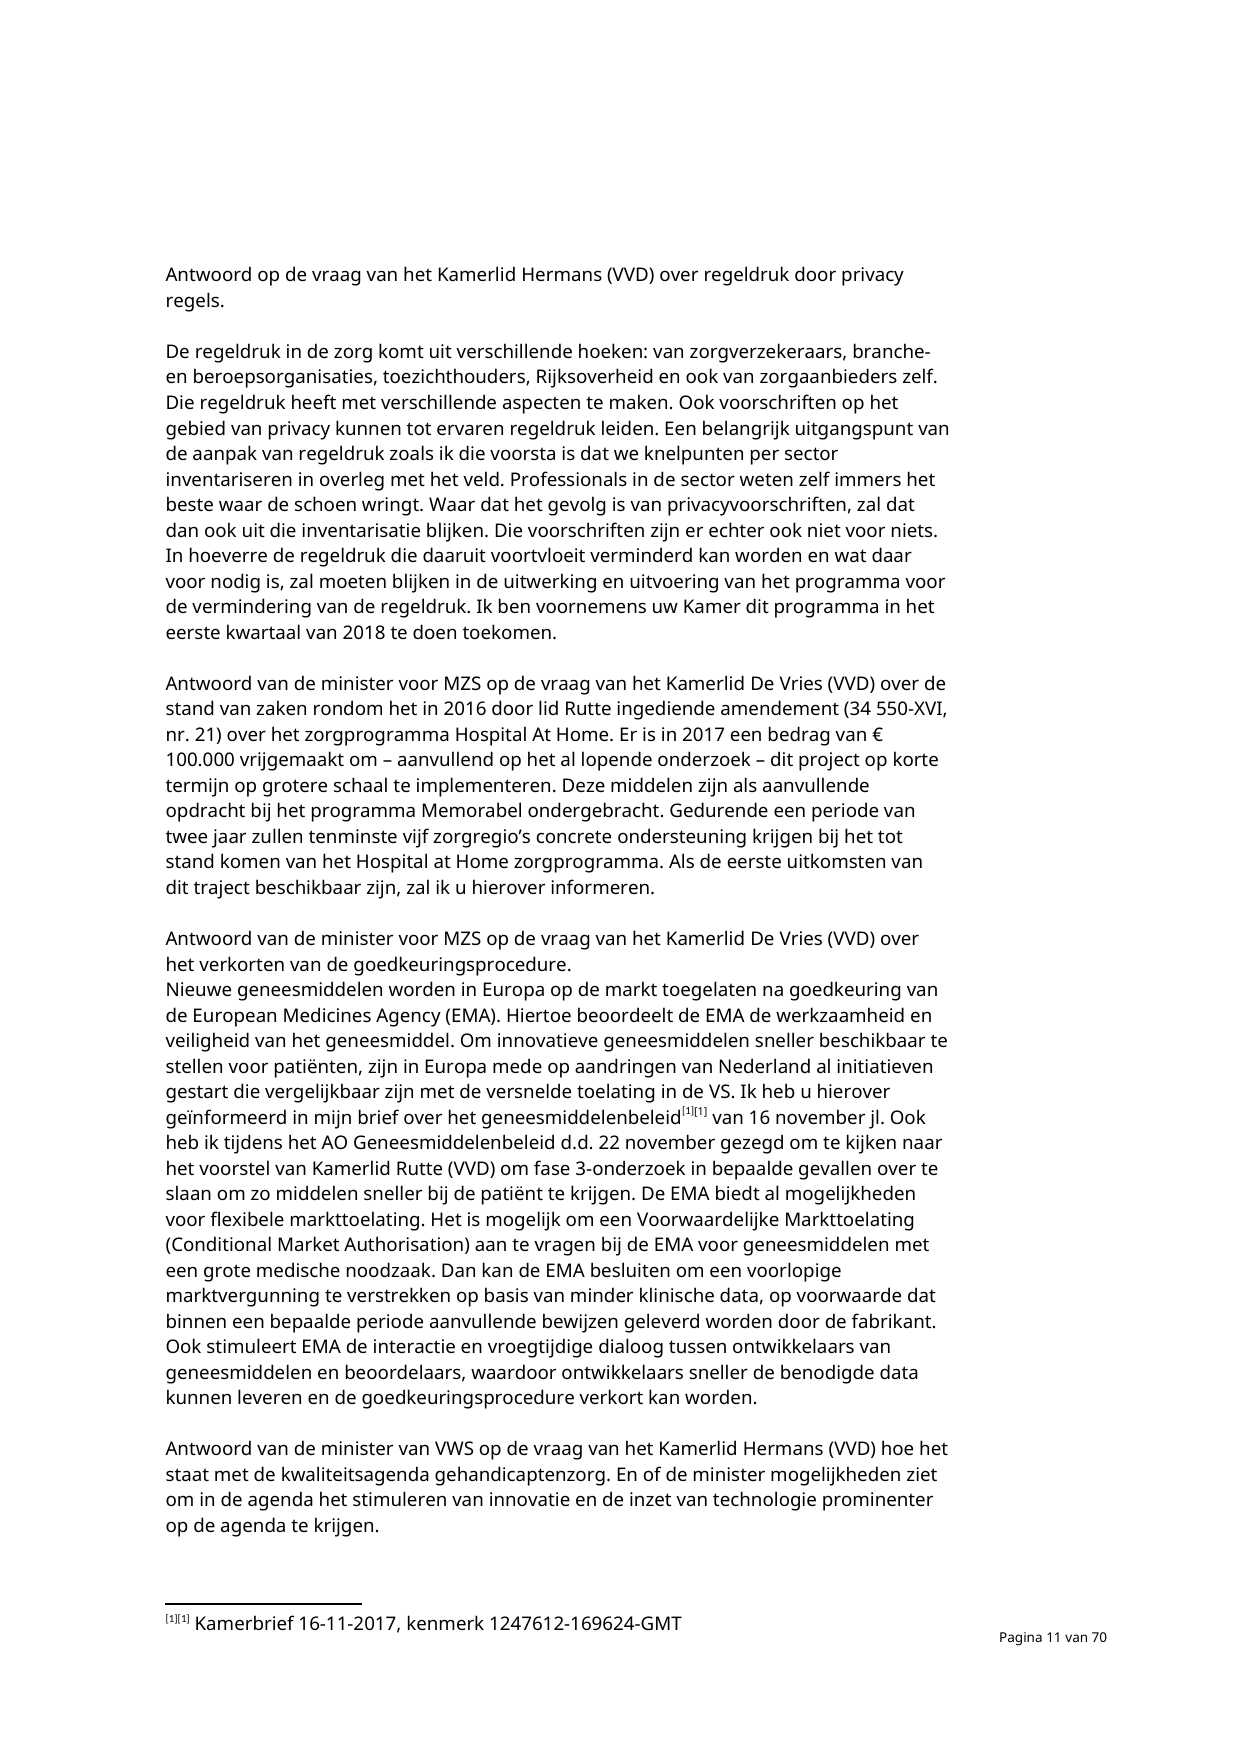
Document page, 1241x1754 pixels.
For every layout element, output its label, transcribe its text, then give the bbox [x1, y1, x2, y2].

text Antwoord van de minister voor MZS op de vraag van het Kamerlid () over de stand van zaken rondom het in 2016 door lid Rutte ingediende amendement (34 550-XVI, nr. 21) over het zorgprogramma Hospital At Home. Er is in 2017 een bedrag van € 100.000 vrijgemaakt om – aanvullend op het al lopende onderzoek – dit project op korte termijn op grotere schaal te implementeren. Deze middelen zijn als aanvullende opdracht bij het programma Memorabel ondergebracht. Gedurende een periode van twee jaar zullen tenminste vijf zorgregio’s concrete ondersteuning krijgen bij het tot stand komen van het Hospital at Home zorgprogramma. Als de eerste uitkomsten van dit traject beschikbaar zijn, zal ik u hierover informeren. [165, 670, 950, 900]
text Antwoord van de minister van VWS op de vraag van het Kamerlid () hoe het staat met de kwaliteitsagenda gehandicaptenzorg. En of de minister mogelijkheden ziet om in de agenda het stimuleren van innovatie en de inzet van technologie prominenter op de agenda te krijgen. [165, 1436, 950, 1538]
text De regeldruk in de zorg komt uit verschillende hoeken: van zorgverzekeraars, branche- en beroepsorganisaties, toezichthouders, Rijksoverheid en ook van zorgaanbieders zelf. Die regeldruk heeft met verschillende aspecten te maken. Ook voorschriften op het gebied van privacy kunnen tot ervaren regeldruk leiden. Een belangrijk uitgangspunt van de aanpak van regeldruk zoals ik die voorsta is dat we knelpunten per sector inventariseren in overleg met het veld. Professionals in de sector weten zelf immers het beste waar de schoen wringt. Waar dat het gevolg is van privacyvoorschriften, zal dat dan ook uit die inventarisatie blijken. Die voorschriften zijn er echter ook niet voor niets. In hoeverre de regeldruk die daaruit voortvloeit verminderd kan worden en wat daar voor nodig is, zal moeten blijken in de uitwerking en uitvoering van het programma voor de vermindering van de regeldruk. Ik ben voornemens uw Kamer dit programma in het eerste kwartaal van 2018 te doen toekomen. [165, 338, 950, 644]
text Nieuwe geneesmiddelen worden in Europa op de markt toegelaten na goedkeuring van de European Medicines Agency (EMA). Hiertoe beoordeelt de EMA de werkzaamheid en veiligheid van het geneesmiddel. Om innovatieve geneesmiddelen sneller beschikbaar te stellen voor patiënten, zijn in Europa mede op aandringen van Nederland al initiatieven gestart die vergelijkbaar zijn met de versnelde toelating in de VS. Ik heb u hierover geïnformeerd in mijn brief over het geneesmiddelenbeleid[1] van 16 november jl. Ook heb ik tijdens het AO Geneesmiddelenbeleid d.d. 22 november gezegd om te kijken naar het voorstel van Kamerlid Rutte (VVD) om fase 3-onderzoek in bepaalde gevallen over te slaan om zo middelen sneller bij de patiënt te krijgen. De EMA biedt al mogelijkheden voor flexibele markttoelating. Het is mogelijk om een Voorwaardelijke Markttoelating (Conditional Market Authorisation) aan te vragen bij de EMA voor geneesmiddelen met een grote medische noodzaak. Dan kan de EMA besluiten om een voorlopige marktvergunning te verstrekken op basis van minder klinische data, op voorwaarde dat binnen een bepaalde periode aanvullende bewijzen geleverd worden door de fabrikant. Ook stimuleert EMA de interactie en vroegtijdige dialoog tussen ontwikkelaars van geneesmiddelen en beoordelaars, waardoor ontwikkelaars sneller de benodigde data kunnen leveren en de goedkeuringsprocedure verkort kan worden. [165, 976, 950, 1410]
text Antwoord van de minister voor MZS op de vraag van het Kamerlid () over het verkorten van de goedkeuringsprocedure. [165, 925, 950, 976]
text Antwoord op de vraag van het Kamerlid () over regeldruk door privacy regels. [165, 262, 950, 313]
